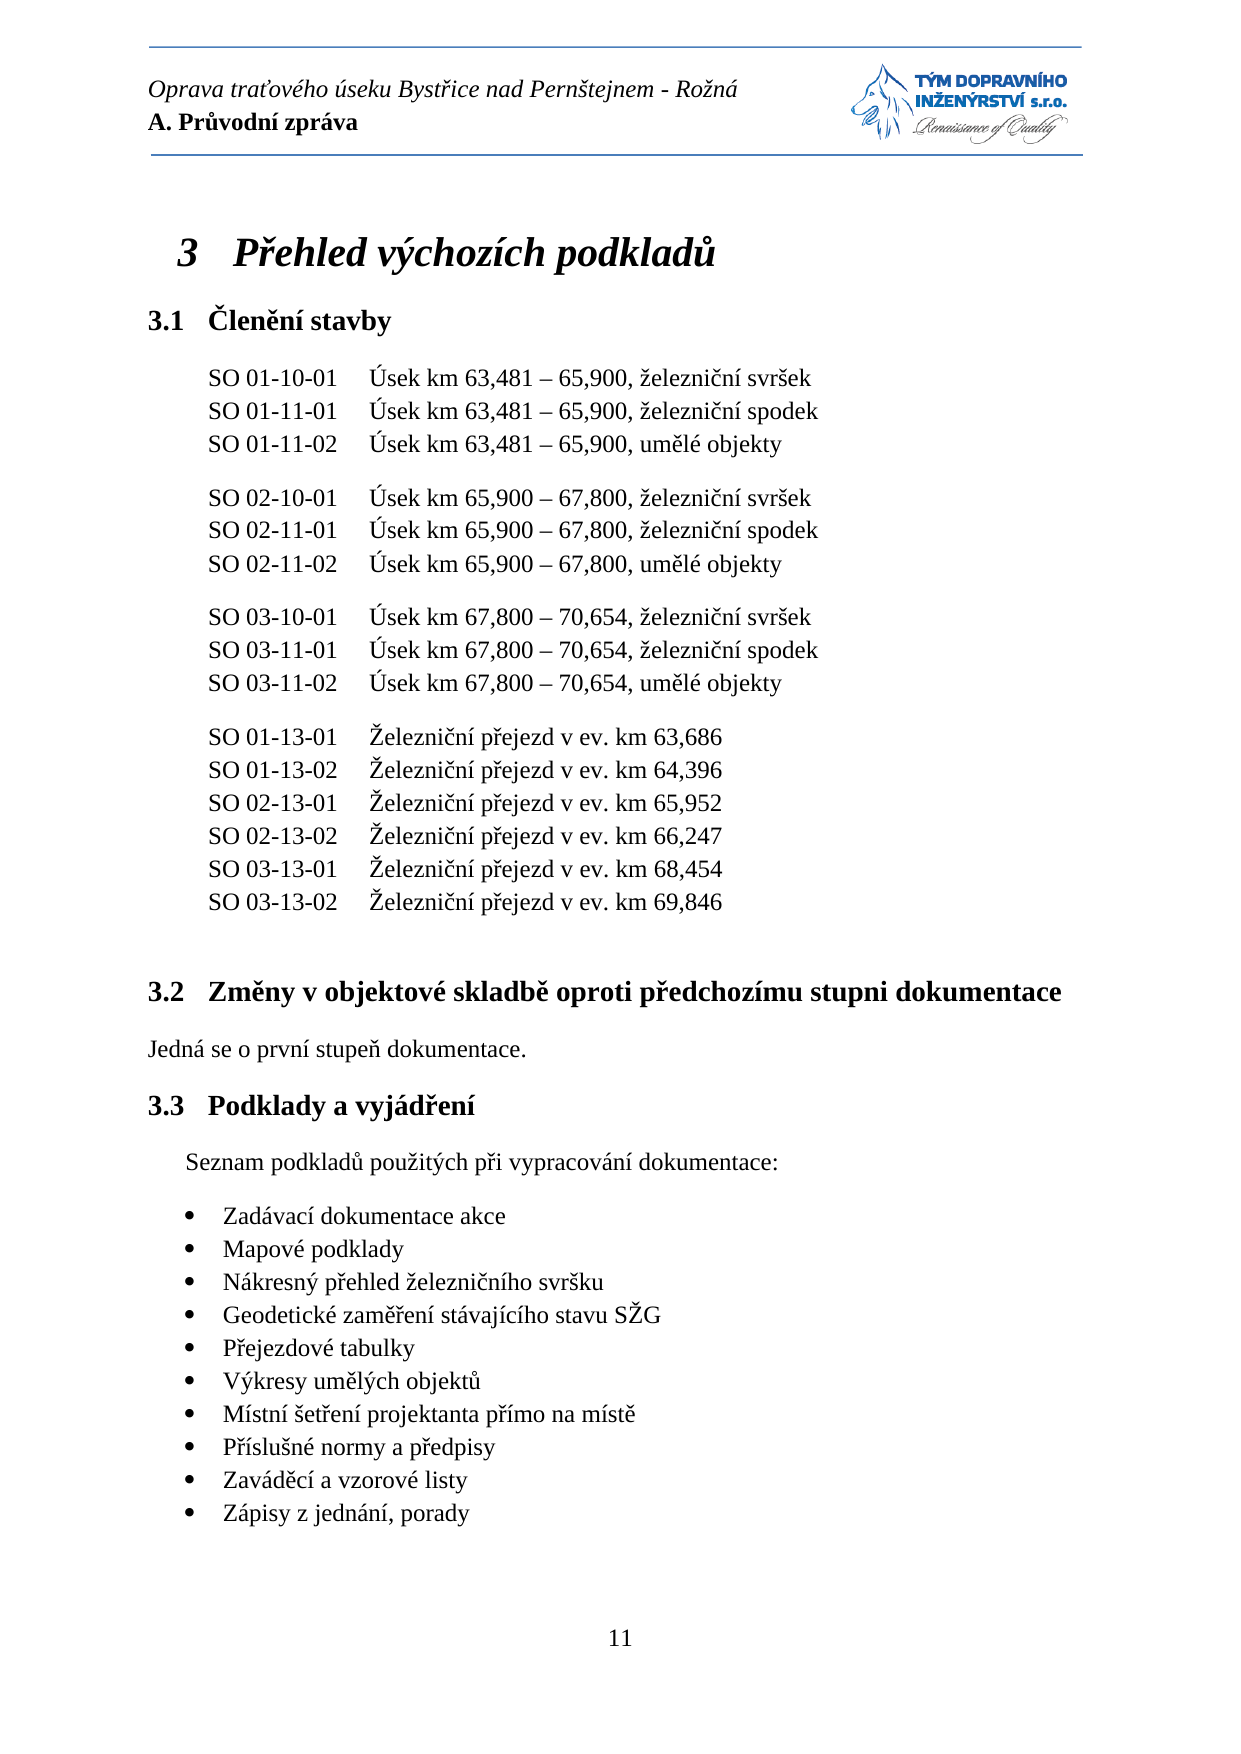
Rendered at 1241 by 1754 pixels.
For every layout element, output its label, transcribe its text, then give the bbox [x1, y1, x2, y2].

list Příslušné normy a předpisy [185, 1432, 1092, 1461]
text SO 01-11-01 Úsek km 63,481 – 65,900, železniční spodek [148, 396, 1092, 424]
list Geodetické zaměření stávajícího stavu SŽG [185, 1300, 1092, 1329]
subtitle Podklady a vyjádření [148, 1088, 1092, 1121]
subtitle Změny v objektové skladbě oproti předchozímu stupni dokumentace [148, 974, 1092, 1008]
list Zaváděcí a vzorové listy [185, 1465, 1092, 1494]
text SO 01-13-01 Železniční přejezd v ev. km 63,686 [148, 722, 1092, 751]
list Místní šetření projektanta přímo na místě [185, 1399, 1092, 1428]
list Mapové podklady [185, 1234, 1092, 1263]
text SO 02-11-01 Úsek km 65,900 – 67,800, železniční spodek [148, 516, 1092, 544]
text Jedná se o první stupeň dokumentace. [148, 1034, 1092, 1062]
subtitle Přehled výchozích podkladů [177, 227, 1092, 275]
list Výkresy umělých objektů [185, 1366, 1092, 1395]
list Zápisy z jednání, porady [185, 1498, 1092, 1527]
text SO 01-13-02 Železniční přejezd v ev. km 64,396 [148, 755, 1092, 784]
text SO 03-13-02 Železniční přejezd v ev. km 69,846 [148, 887, 1092, 916]
text SO 03-10-01 Úsek km 67,800 – 70,654, železniční svršek [148, 602, 1092, 631]
text SO 02-13-02 Železniční přejezd v ev. km 66,247 [148, 821, 1092, 850]
text SO 03-13-01 Železniční přejezd v ev. km 68,454 [148, 854, 1092, 883]
text SO 01-11-02 Úsek km 63,481 – 65,900, umělé objekty [148, 429, 1092, 457]
text SO 02-11-02 Úsek km 65,900 – 67,800, umělé objekty [148, 549, 1092, 577]
text SO 01-10-01 Úsek km 63,481 – 65,900, železniční svršek [148, 363, 1092, 391]
text SO 03-11-01 Úsek km 67,800 – 70,654, železniční spodek [148, 636, 1092, 664]
list Zadávací dokumentace akce [185, 1201, 1092, 1229]
text SO 02-13-01 Železniční přejezd v ev. km 65,952 [148, 788, 1092, 817]
subtitle Členění stavby [148, 303, 1092, 337]
text Seznam podkladů použitých při vypracování dokumentace: [148, 1147, 1092, 1176]
list Nákresný přehled železničního svršku [185, 1267, 1092, 1296]
text SO 03-11-02 Úsek km 67,800 – 70,654, umělé objekty [148, 668, 1092, 697]
text SO 02-10-01 Úsek km 65,900 – 67,800, železniční svršek [148, 483, 1092, 511]
list Přejezdové tabulky [185, 1333, 1092, 1362]
